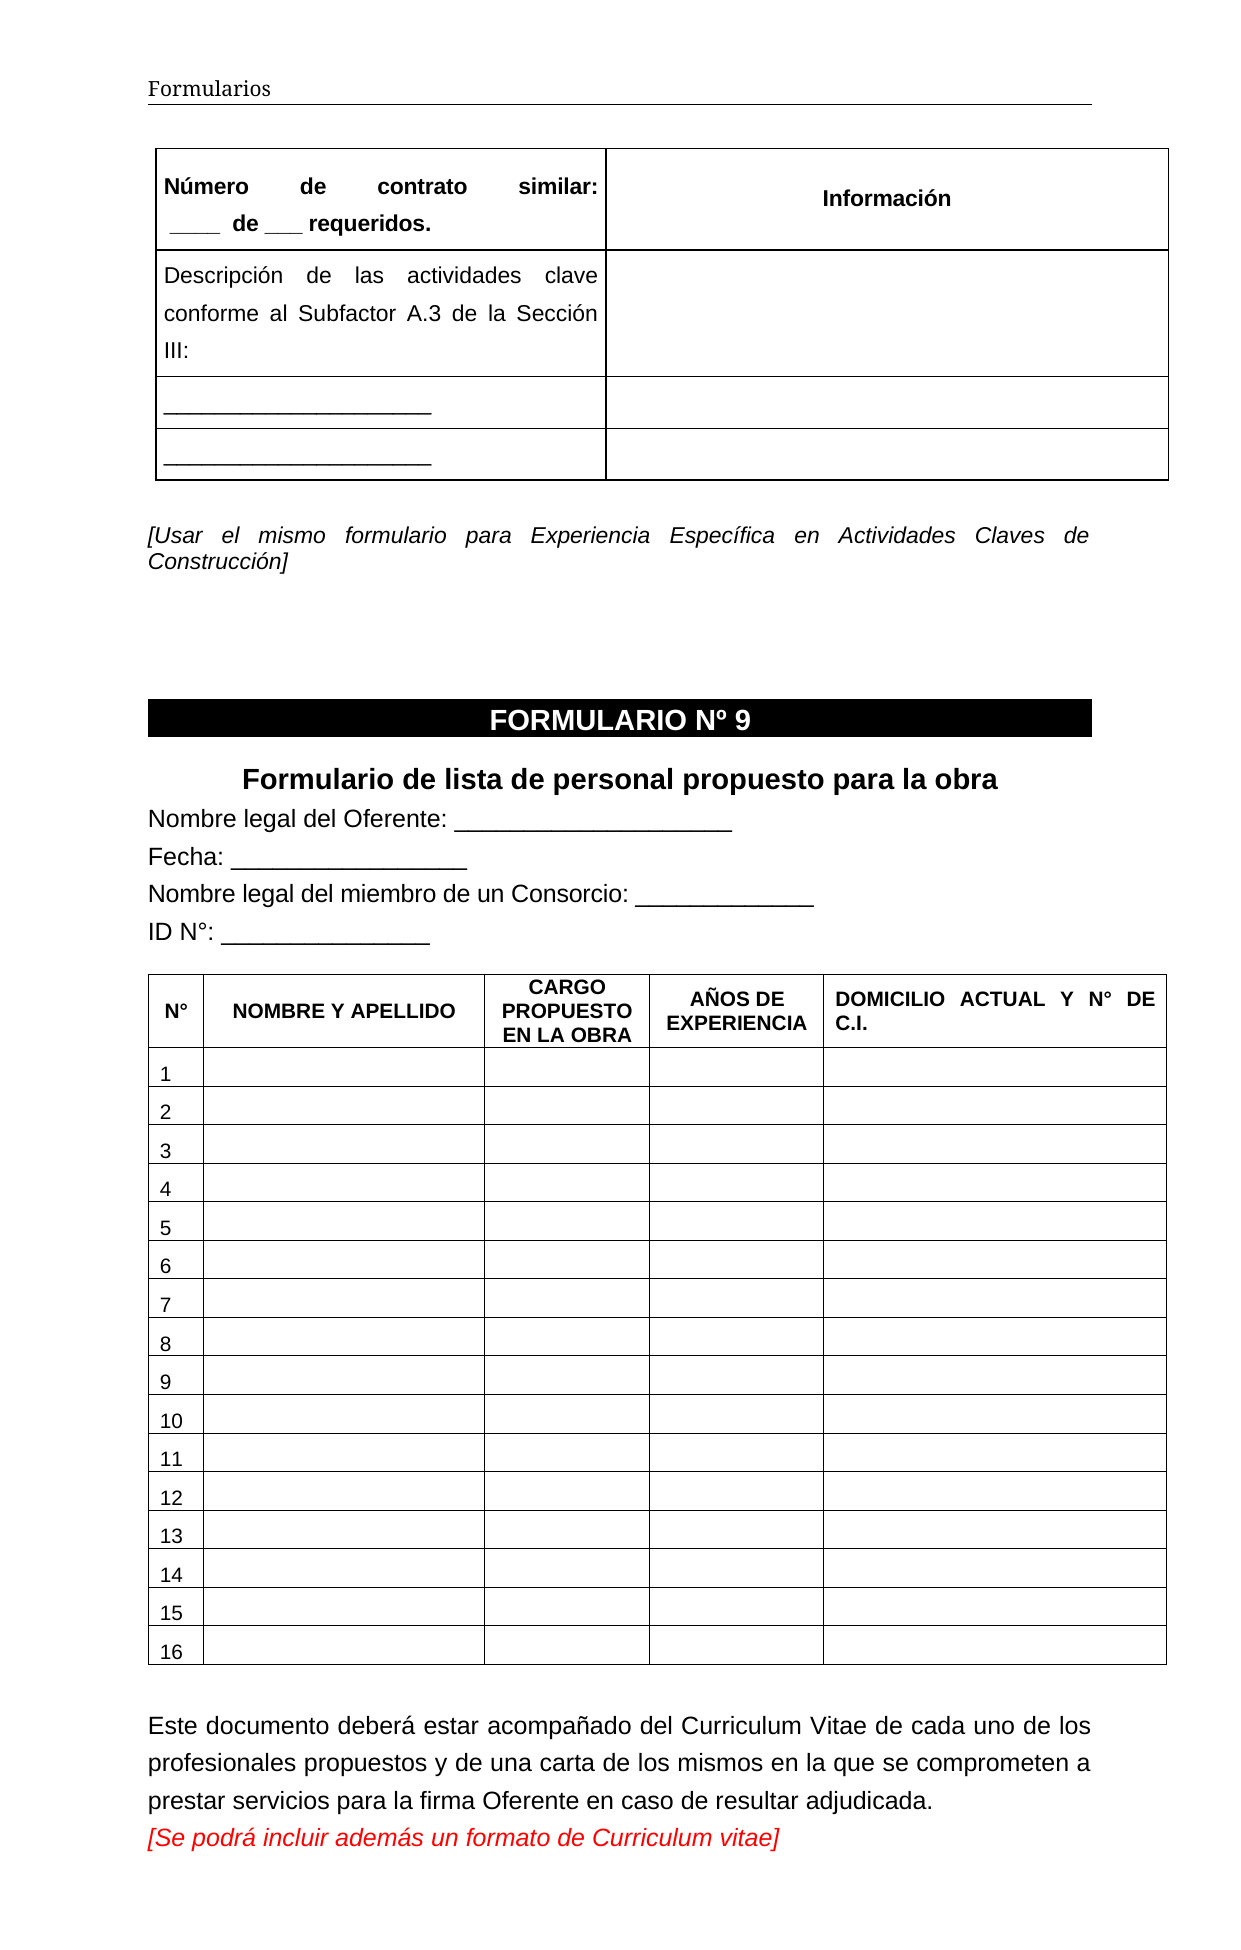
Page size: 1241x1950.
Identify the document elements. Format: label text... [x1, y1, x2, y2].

table_header DOMICILIO ACTUAL Y N° DE C.I. [824, 975, 1166, 1047]
table_header CARGO PROPUESTO EN LA OBRA [485, 975, 649, 1047]
table_cell 4 [149, 1164, 203, 1201]
table_cell [485, 1434, 649, 1471]
table_cell [485, 1472, 649, 1509]
text [Usar el mismo formulario para Experiencia Específica en Actividades Claves de Construcción] [148, 522, 1092, 574]
subtitle FORMULARIO Nº 9 [148, 699, 1092, 737]
table_cell [204, 1241, 484, 1278]
table_cell [824, 1472, 1166, 1509]
table_cell [650, 1125, 823, 1163]
table_cell [204, 1356, 484, 1394]
table_cell [485, 1087, 649, 1124]
table_cell [485, 1164, 649, 1201]
table_cell [650, 1279, 823, 1317]
table_cell [650, 1472, 823, 1509]
table_cell [485, 1511, 649, 1548]
table_cell [650, 1588, 823, 1625]
table_cell [204, 1434, 484, 1471]
table_cell _____________________ [157, 377, 605, 427]
table_cell [204, 1164, 484, 1201]
table_cell [204, 1472, 484, 1509]
table_cell [650, 1318, 823, 1355]
table_cell [204, 1318, 484, 1355]
table_cell 9 [149, 1356, 203, 1394]
table_cell [607, 429, 1168, 479]
table_cell [824, 1164, 1166, 1201]
table_cell 10 [149, 1395, 203, 1432]
table_cell [204, 1588, 484, 1625]
table_cell [650, 1164, 823, 1201]
table_cell [824, 1434, 1166, 1471]
table_cell [824, 1279, 1166, 1317]
table_cell [485, 1279, 649, 1317]
text [Se podrá incluir además un formato de Curriculum vitae] [148, 1815, 1092, 1852]
table_cell [485, 1395, 649, 1432]
table_cell [650, 1087, 823, 1124]
table_cell [204, 1048, 484, 1086]
table_cell [607, 251, 1168, 376]
table_cell [824, 1202, 1166, 1240]
table_cell [485, 1588, 649, 1625]
table_header AÑOS DE EXPERIENCIA [650, 975, 823, 1047]
table_cell 7 [149, 1279, 203, 1317]
table_cell [204, 1395, 484, 1432]
table_cell 14 [149, 1549, 203, 1587]
table_cell 1 [149, 1048, 203, 1086]
table_cell [485, 1626, 649, 1664]
table_cell [485, 1202, 649, 1240]
table_header Información [607, 149, 1168, 249]
table_cell [824, 1087, 1166, 1124]
table_cell [607, 377, 1168, 427]
table_cell 13 [149, 1511, 203, 1548]
table_cell [824, 1395, 1166, 1432]
text Nombre legal del miembro de un Consorcio: _____________ [148, 870, 1076, 908]
text Este documento deberá estar acompañado del Curriculum Vitae de cada uno de los profesionales propuestos y de una carta de los mismos en la que se comprometen a prestar servicios para la firma Oferente en caso de resultar adjudicada. [148, 1702, 1092, 1815]
table_cell 15 [149, 1588, 203, 1625]
table_cell [204, 1087, 484, 1124]
table_cell [650, 1434, 823, 1471]
table_cell [824, 1048, 1166, 1086]
table_cell [485, 1125, 649, 1163]
table_cell [204, 1626, 484, 1664]
table_cell _____________________ [157, 429, 605, 479]
text Fecha: _________________ [148, 833, 1076, 870]
table_cell [204, 1511, 484, 1548]
table_cell 16 [149, 1626, 203, 1664]
table_cell [485, 1048, 649, 1086]
table_header N° [149, 975, 203, 1047]
table_cell Descripción de las actividades clave conforme al Subfactor A.3 de la Sección III: [157, 251, 605, 376]
table_cell [485, 1549, 649, 1587]
table_cell [204, 1549, 484, 1587]
table_cell [824, 1356, 1166, 1394]
table_cell 11 [149, 1434, 203, 1471]
table_cell 12 [149, 1472, 203, 1509]
table_cell [485, 1318, 649, 1355]
table_cell [204, 1202, 484, 1240]
table_cell 8 [149, 1318, 203, 1355]
table_cell [485, 1241, 649, 1278]
table_cell [650, 1511, 823, 1548]
text ID N°: _______________ [148, 908, 1076, 945]
table_cell [824, 1549, 1166, 1587]
table_cell [650, 1241, 823, 1278]
table_cell [650, 1202, 823, 1240]
table_cell [650, 1549, 823, 1587]
table_cell [204, 1279, 484, 1317]
table_cell [824, 1626, 1166, 1664]
table_cell [824, 1318, 1166, 1355]
table_cell [650, 1356, 823, 1394]
table_cell [824, 1125, 1166, 1163]
text Nombre legal del Oferente: ____________________ [148, 795, 1076, 833]
table_cell [824, 1511, 1166, 1548]
table_cell [824, 1241, 1166, 1278]
table_header NOMBRE Y APELLIDO [204, 975, 484, 1047]
table_cell [650, 1626, 823, 1664]
table_cell [485, 1356, 649, 1394]
table_cell [824, 1588, 1166, 1625]
table_cell 5 [149, 1202, 203, 1240]
table_cell [650, 1395, 823, 1432]
subtitle Formulario de lista de personal propuesto para la obra [148, 758, 1092, 795]
table_cell [204, 1125, 484, 1163]
table_cell 6 [149, 1241, 203, 1278]
table_cell 2 [149, 1087, 203, 1124]
table_cell 3 [149, 1125, 203, 1163]
table_cell [650, 1048, 823, 1086]
table_header Número de contrato similar: ____ de ___ requeridos. [157, 149, 605, 249]
